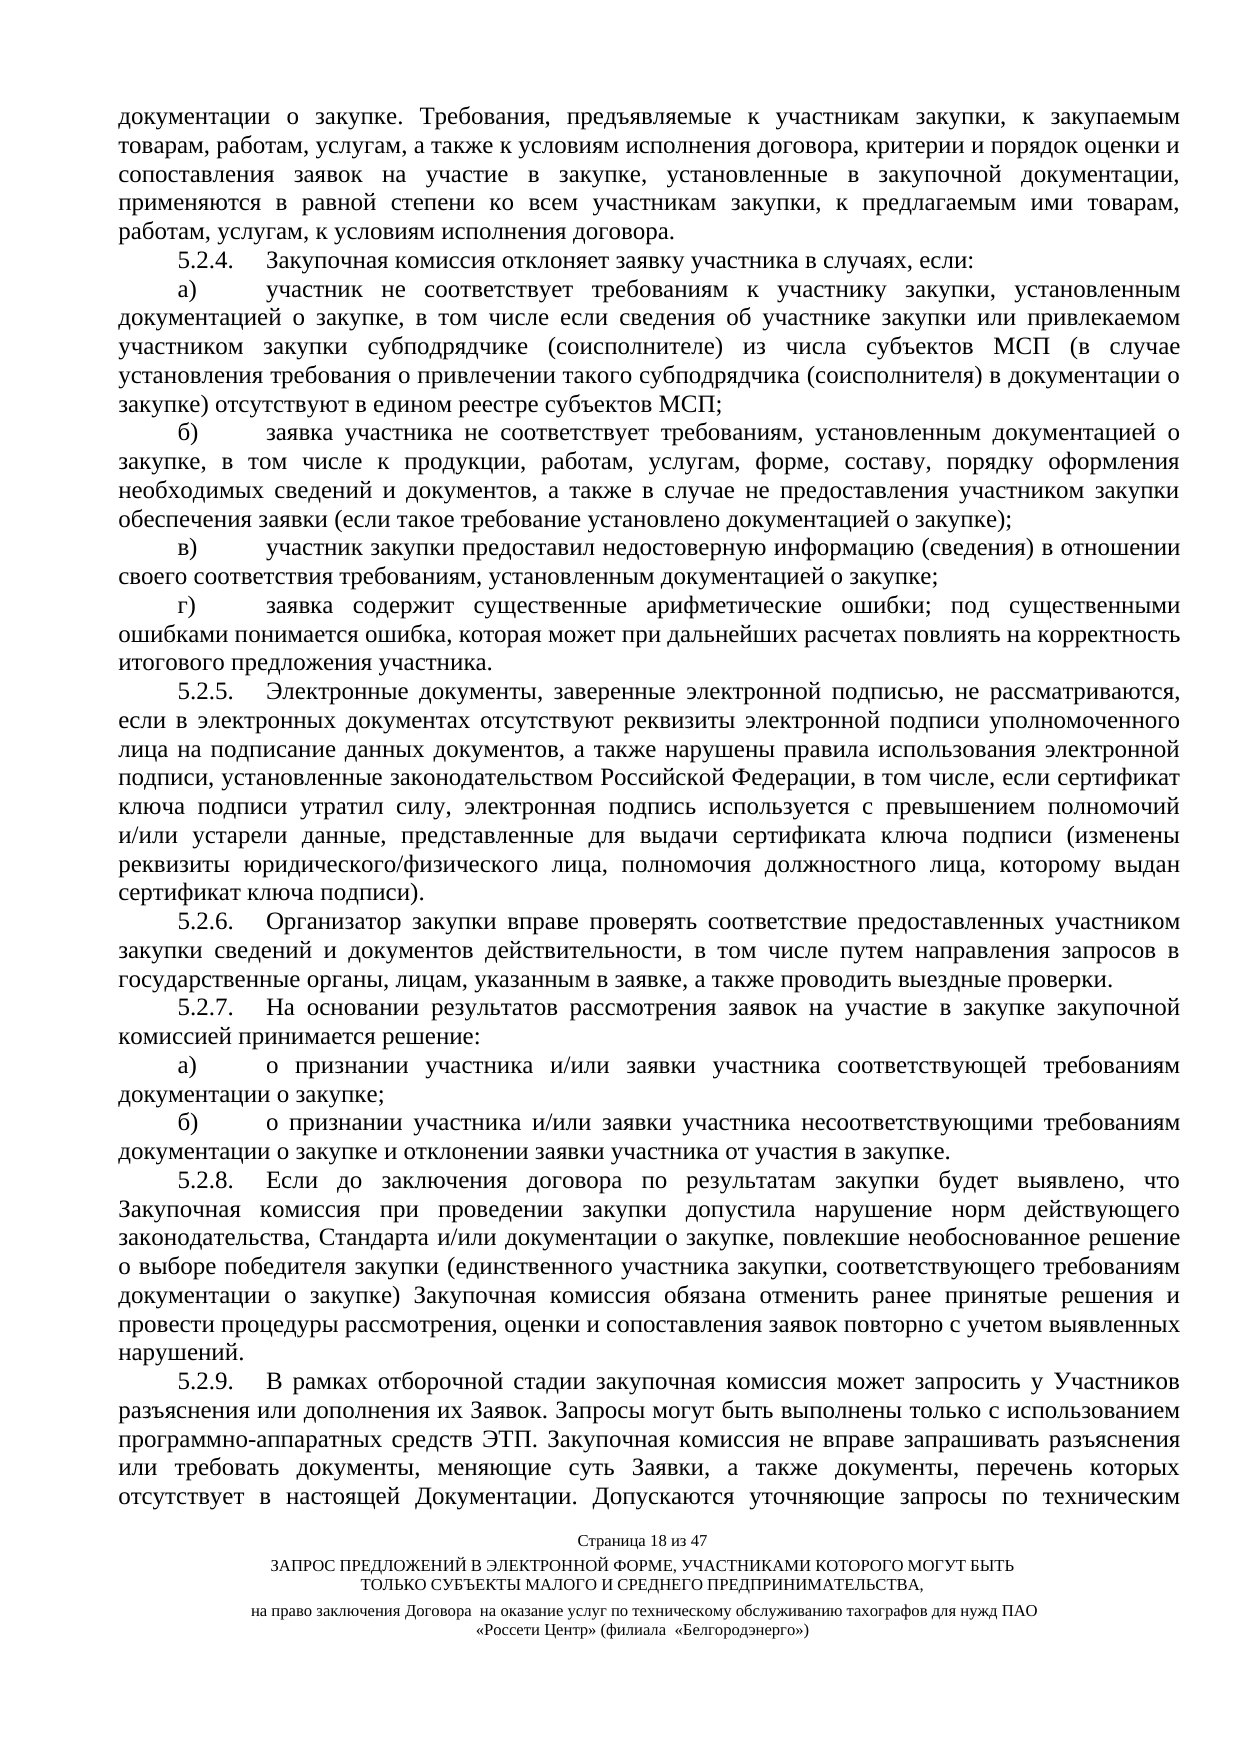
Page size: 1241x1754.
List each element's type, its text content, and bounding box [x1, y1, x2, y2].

subtitle Организатор закупки вправе проверять соответствие предоставленных участником закупки сведений и документов действительности, в том числе путем направления запросов в государственные органы, лицам, указанным в заявке, а также проводить выездные проверки. [118, 906, 1181, 992]
subtitle о признании участника и/или заявки участника несоответствующими требованиям документации о закупке и отклонении заявки участника от участия в закупке. [118, 1107, 1181, 1165]
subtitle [118, 101, 1181, 245]
subtitle о признании участника и/или заявки участника соответствующей требованиям документации о закупке; [118, 1050, 1181, 1107]
list участник закупки предоставил недостоверную информацию (сведения) в отношении своего соответствия требованиям, установленным документацией о закупке; [118, 532, 1181, 590]
subtitle Электронные документы, заверенные электронной подписью, не рассматриваются, если в электронных документах отсутствуют реквизиты электронной подписи уполномоченного лица на подписание данных документов, а также нарушены правила использования электронной подписи, установленные законодательством Российской Федерации, в том числе, если сертификат ключа подписи утратил силу, электронная подпись используется с превышением полномочий и/или устарели данные, представленные для выдачи сертификата ключа подписи (изменены реквизиты юридического/физического лица, полномочия должностного лица, которому выдан сертификат ключа подписи). [118, 676, 1181, 906]
subtitle Закупочная комиссия отклоняет заявку участника в случаях, если: [118, 245, 1181, 274]
list заявка содержит существенные арифметические ошибки; под существенными ошибками понимается ошибка, которая может при дальнейших расчетах повлиять на корректность итогового предложения участника. [118, 590, 1181, 676]
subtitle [118, 1366, 1181, 1510]
list участник не соответствует требованиям к участнику закупки, установленным документацией о закупке, в том числе если сведения об участнике закупки или привлекаемом участником закупки субподрядчике (соисполнителе) из числа субъектов МСП (в случае установления требования о привлечении такого субподрядчика (соисполнителя) в документации о закупке) отсутствуют в едином реестре субъектов МСП; [118, 274, 1181, 417]
subtitle Если до заключения договора по результатам закупки будет выявлено, что Закупочная комиссия при проведении закупки допустила нарушение норм действующего законодательства, Стандарта и/или документации о закупке, повлекшие необоснованное решение о выборе победителя закупки (единственного участника закупки, соответствующего требованиям документации о закупке) Закупочная комиссия обязана отменить ранее принятые решения и провести процедуры рассмотрения, оценки и сопоставления заявок повторно с учетом выявленных нарушений. [118, 1165, 1181, 1366]
list заявка участника не соответствует требованиям, установленным документацией о закупке, в том числе к продукции, работам, услугам, форме, составу, порядку оформления необходимых сведений и документов, а также в случае не предоставления участником закупки обеспечения заявки (если такое требование установлено документацией о закупке); [118, 417, 1181, 532]
subtitle На основании результатов рассмотрения заявок на участие в закупке закупочной комиссией принимается решение: [118, 992, 1181, 1050]
